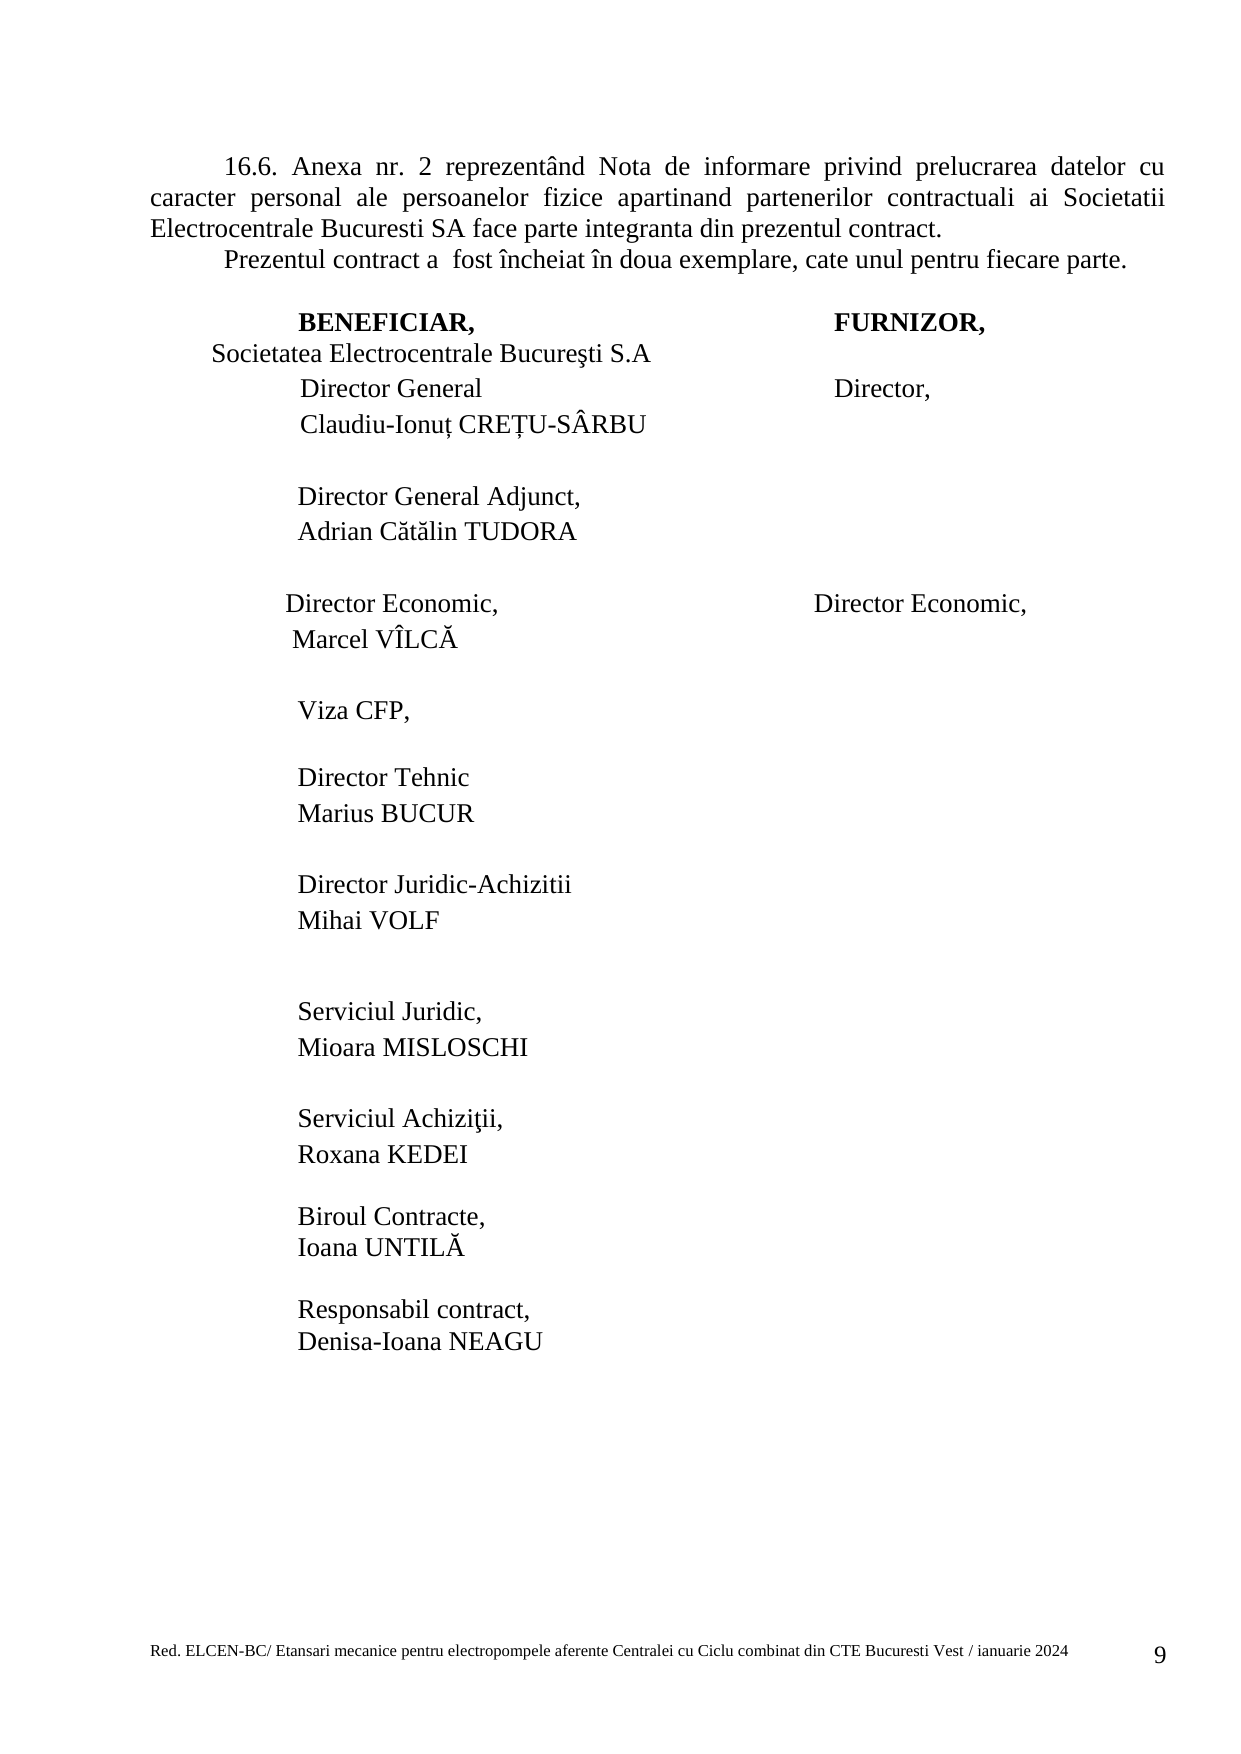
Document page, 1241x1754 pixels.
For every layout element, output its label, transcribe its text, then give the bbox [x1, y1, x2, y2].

text Responsabil contract, [150, 1294, 1167, 1325]
text Viza CFP, [150, 694, 1167, 725]
text Director Economic, Director Economic, [150, 587, 1167, 618]
text Marius BUCUR [224, 797, 1167, 828]
text Adrian Cătălin TUDORA [150, 516, 1167, 547]
text Serviciul Achiziţii, [150, 1102, 1167, 1133]
text Roxana KEDEI [150, 1138, 1167, 1169]
text Prezentul contract a fost încheiat în doua exemplare, cate unul pentru fiecare parte. [150, 243, 1167, 274]
text Denisa-Ioana NEAGU [150, 1325, 1167, 1356]
text Ioana UNTILĂ [150, 1231, 1167, 1262]
text Societatea Electrocentrale Bucureşti S.A [150, 337, 1167, 368]
text BENEFICIAR, FURNIZOR, [222, 306, 1167, 337]
text Serviciul Juridic, [150, 995, 1167, 1026]
text Biroul Contracte, [150, 1200, 1167, 1231]
text Director Tehnic [224, 761, 1167, 792]
text Marcel VÎLCĂ [150, 623, 1167, 654]
text 16.6. Anexa nr. 2 reprezentând Nota de informare privind prelucrarea datelor cu caracter personal ale persoanelor fizice apartinand partenerilor contractuali ai Societatii Electrocentrale Bucuresti SA face parte integranta din prezentul contract. [150, 150, 1167, 243]
text Mioara MISLOSCHI [150, 1031, 1167, 1062]
text Director Juridic-Achizitii [224, 868, 1167, 899]
text Director General Adjunct, [224, 480, 1167, 511]
text Claudiu-Ionuț CREȚU-SÂRBU [150, 408, 1167, 439]
text Mihai VOLF [150, 904, 1167, 935]
text Director General Director, [150, 373, 1167, 404]
